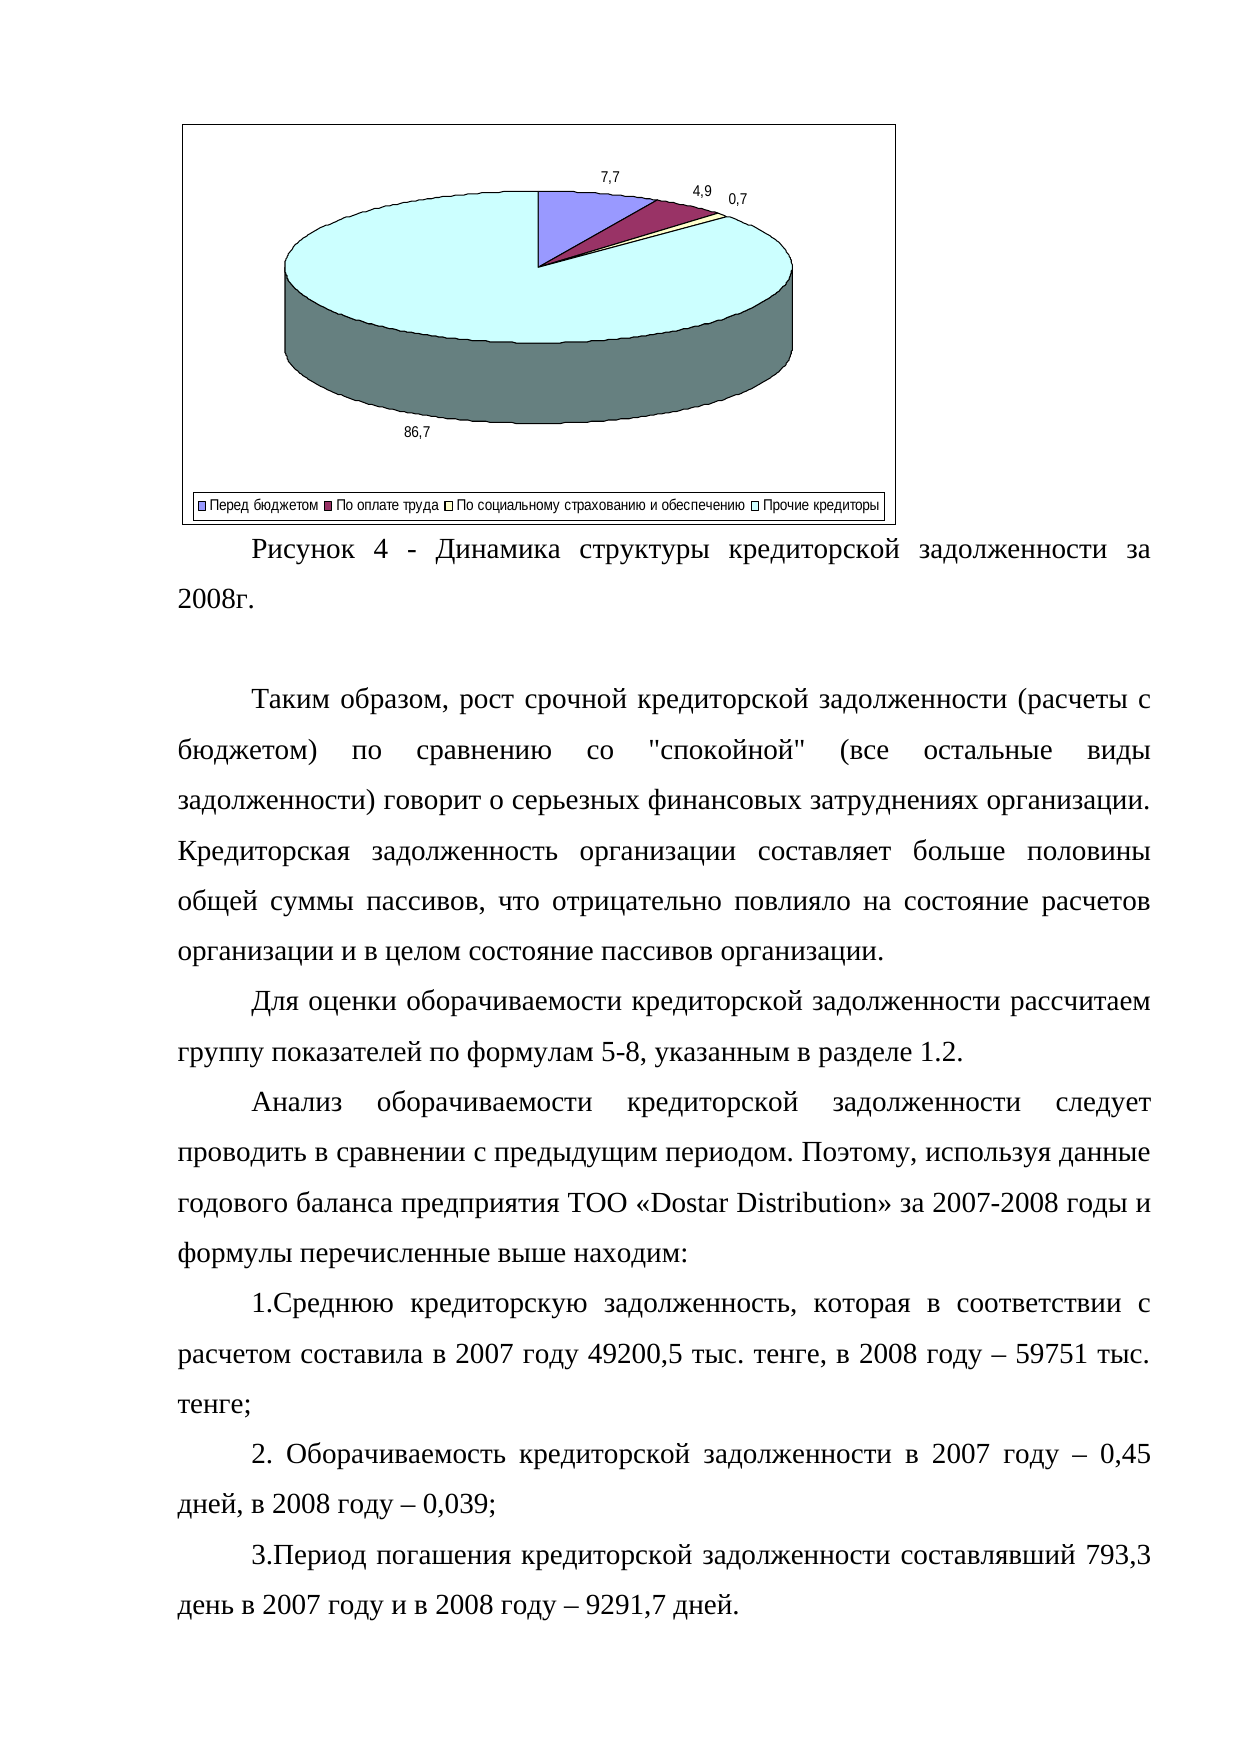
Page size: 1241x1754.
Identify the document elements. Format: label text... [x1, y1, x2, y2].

text Для оценки оборачиваемости кредиторской задолженности рассчитаем группу показателей по формулам 5-8, указанным в разделе 1.2. [177, 983, 1152, 1067]
text Рисунок 4 - Динамика структуры кредиторской задолженности за 2008г. [177, 531, 1152, 614]
text Анализ оборачиваемости кредиторской задолженности следует проводить в сравнении с предыдущим периодом. Поэтому, используя данные годового баланса предприятия ТОО «Dostar Distribution» за 2007-2008 годы и формулы перечисленные выше находим: [177, 1084, 1152, 1269]
text Таким образом, рост срочной кредиторской задолженности (расчеты с бюджетом) по сравнению со "спокойной" (все остальные виды задолженности) говорит о серьезных финансовых затруднениях организации. Кредиторская задолженность организации составляет больше половины общей суммы пассивов, что отрицательно повлияло на состояние расчетов организации и в целом состояние пассивов организации. [177, 682, 1152, 967]
text 1.Среднюю кредиторскую задолженность, которая в соответствии с расчетом составила в 2007 году 49200,5 тыс. тенге, в 2008 году – 59751 тыс. тенге; [177, 1285, 1152, 1419]
text 3.Период погашения кредиторской задолженности составлявший 793,3 день в 2007 году и в 2008 году – 9291,7 дней. [177, 1537, 1152, 1621]
text 2. Оборачиваемость кредиторской задолженности в 2007 году – 0,45 дней, в 2008 году – 0,039; [177, 1436, 1152, 1520]
